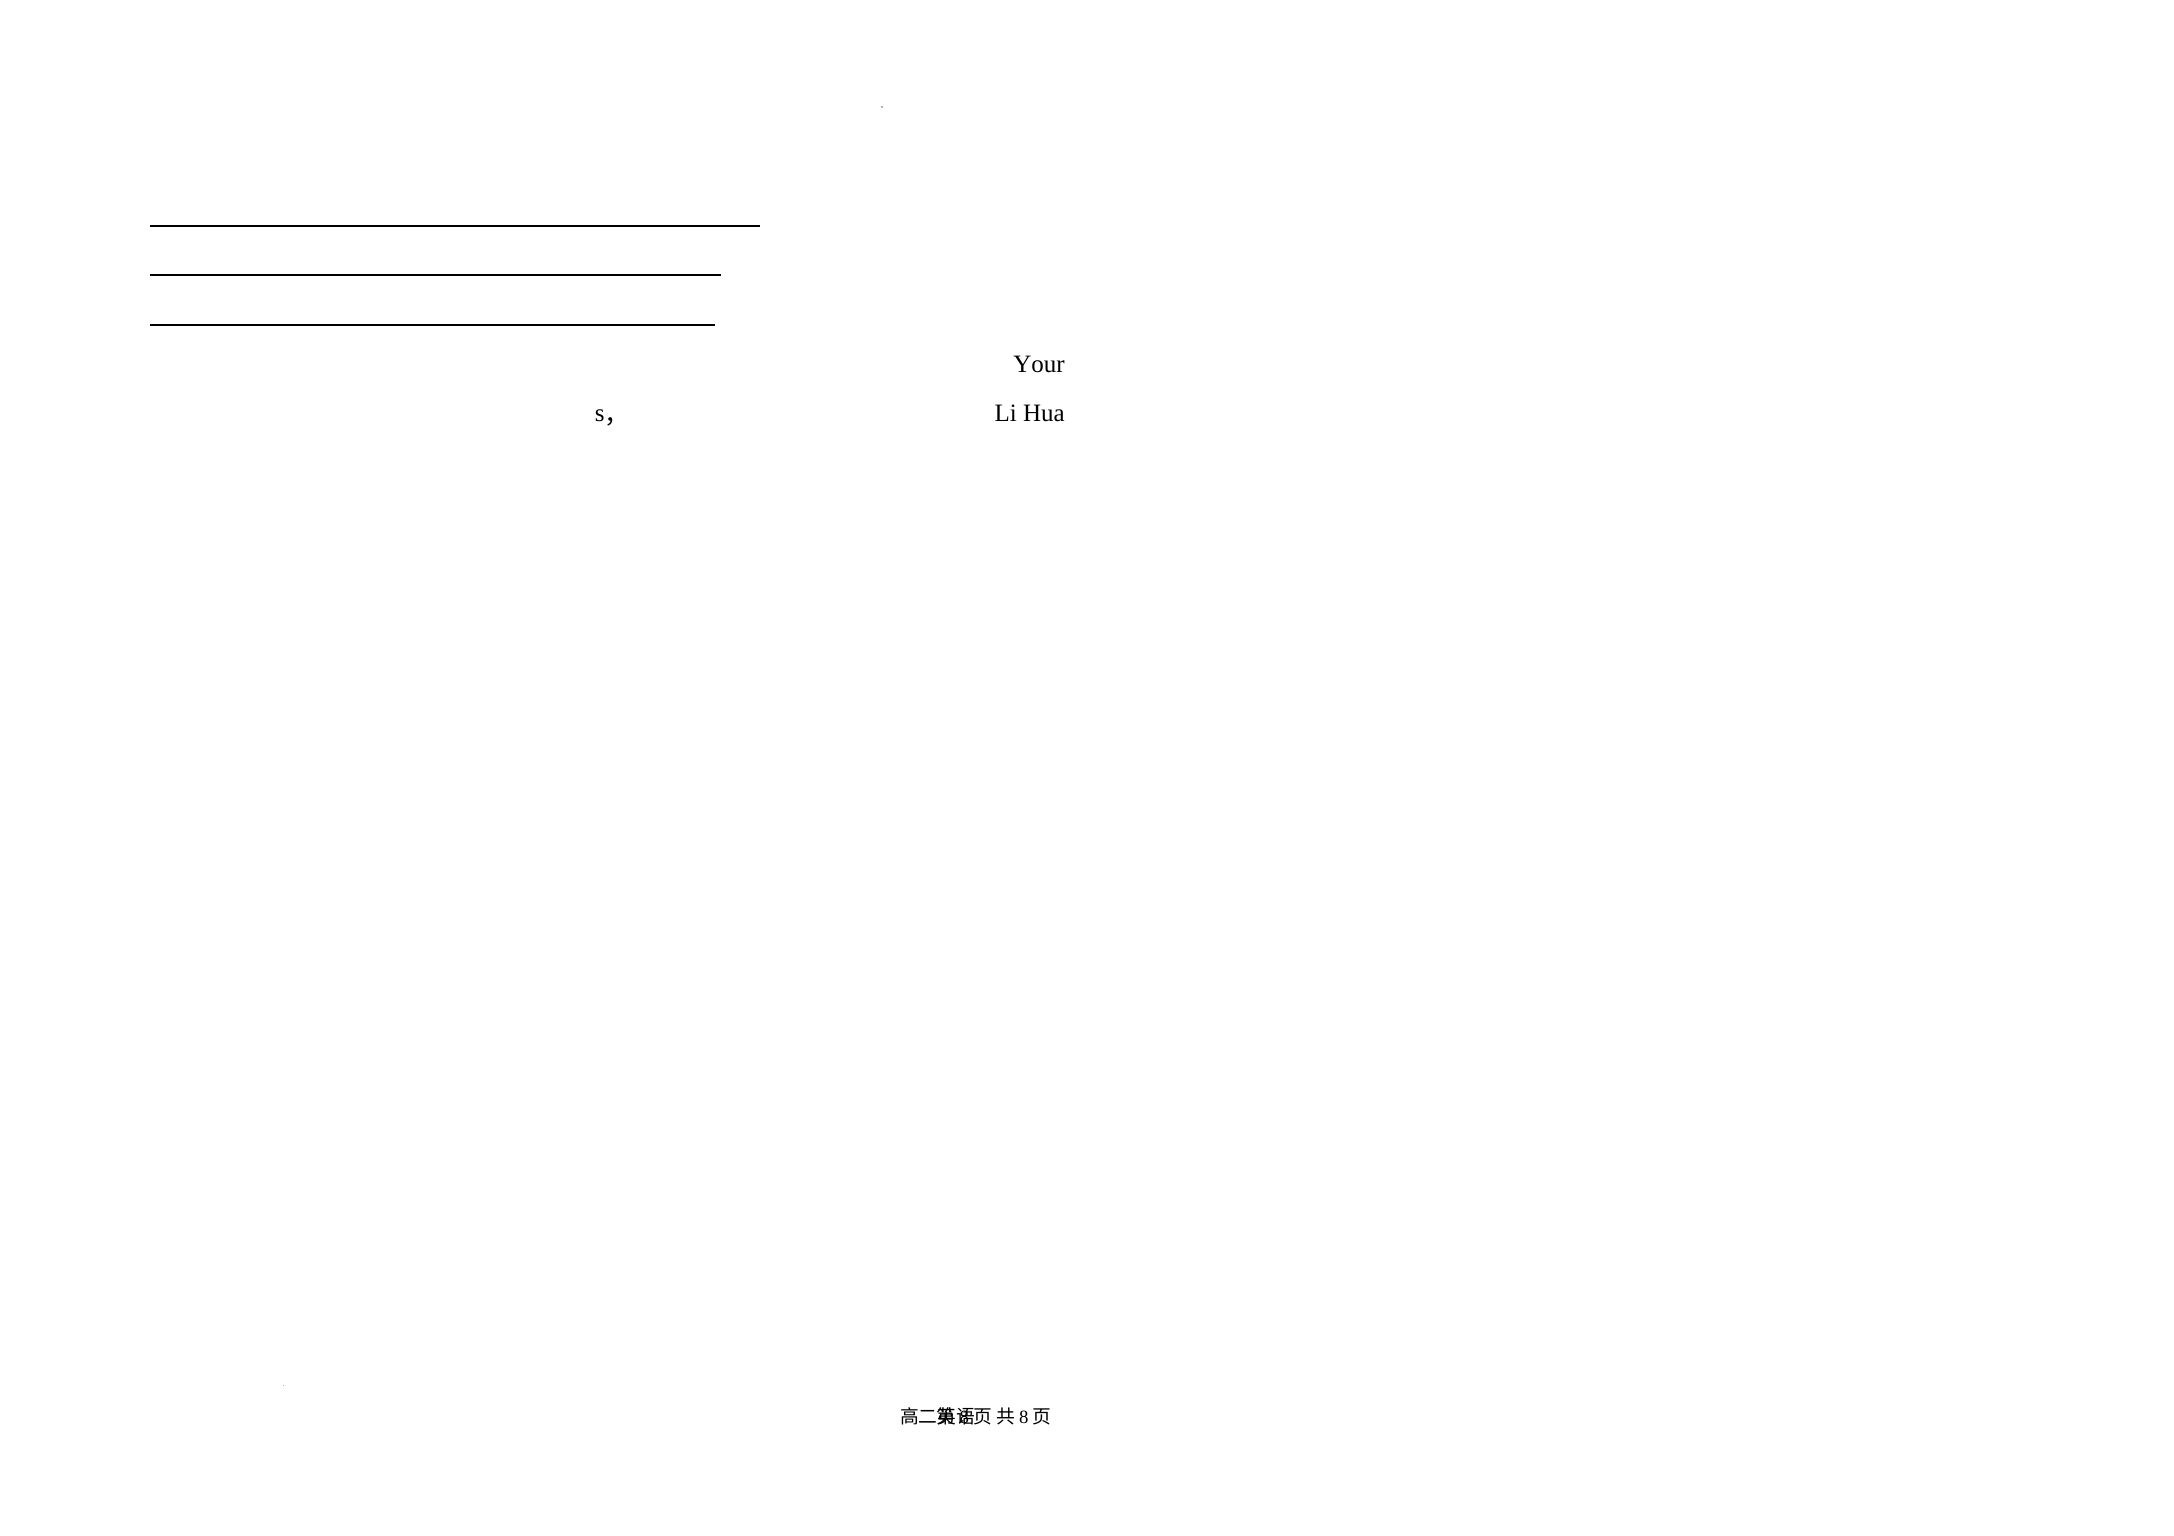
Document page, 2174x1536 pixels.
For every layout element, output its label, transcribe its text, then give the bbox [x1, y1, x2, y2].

list Yours， Li Hua [194, 347, 1064, 445]
